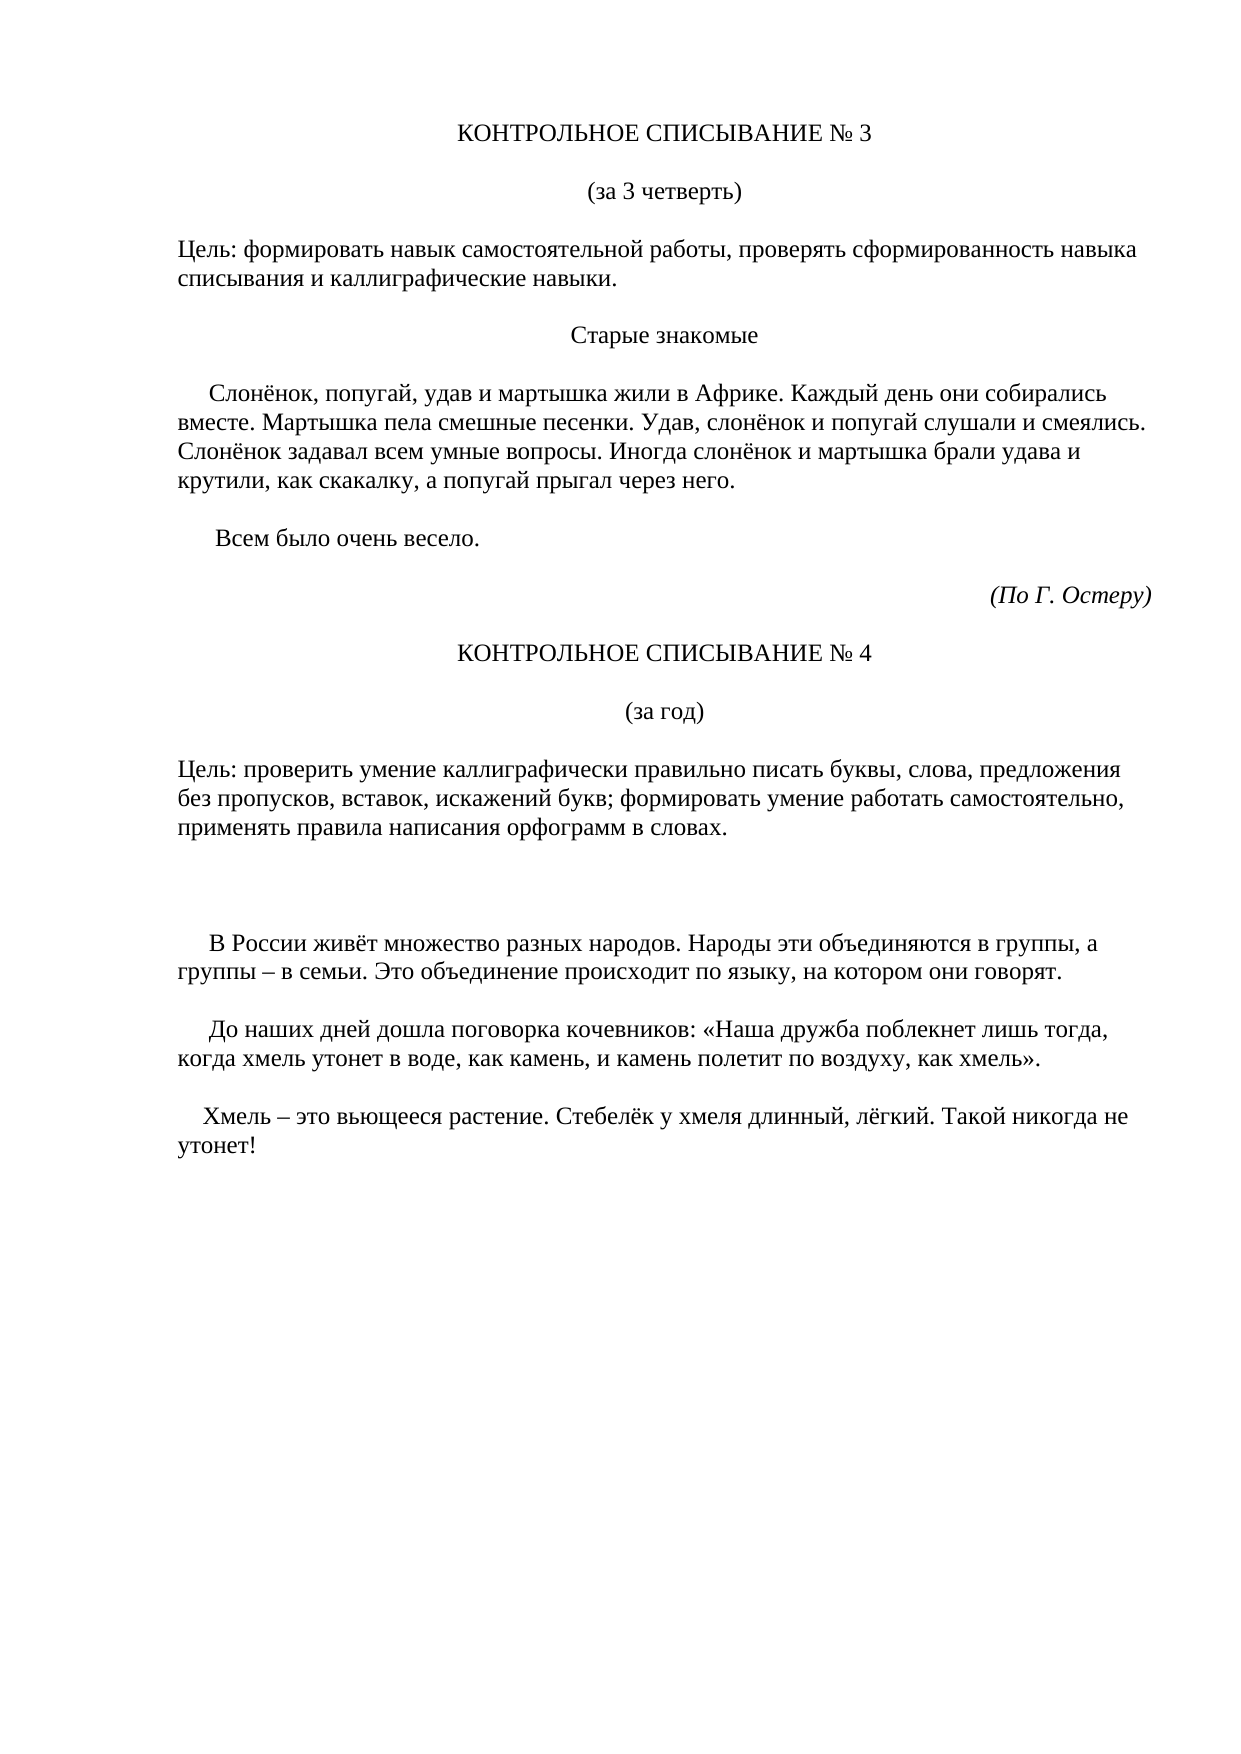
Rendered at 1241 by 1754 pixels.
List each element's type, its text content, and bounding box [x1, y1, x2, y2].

text Цель: формировать навык самостоятельной работы, проверять сформированность навыка списывания и каллиграфические навыки. [177, 234, 1152, 291]
text Хмель – это вьющееся растение. Стебелёк у хмеля длинный, лёгкий. Такой никогда не утонет! [177, 1101, 1152, 1158]
text В России живёт множество разных народов. Народы эти объединяются в группы, а группы – в семьи. Это объединение происходит по языку, на котором они говорят. [177, 928, 1152, 985]
text КОНТРОЛЬНОЕ СПИСЫВАНИЕ № 4 [177, 638, 1152, 667]
text Старые знакомые [177, 321, 1152, 349]
text (По Г. Остеру) [177, 581, 1152, 609]
text Цель: проверить умение каллиграфически правильно писать буквы, слова, предложения без пропусков, вставок, искажений букв; формировать умение работать самостоятельно, применять правила написания орфограмм в словах. [177, 754, 1152, 841]
text Слонёнок, попугай, удав и мартышка жили в Африке. Каждый день они собирались вместе. Мартышка пела смешные песенки. Удав, слонёнок и попугай слушали и смеялись. Слонёнок задавал всем умные вопросы. Иногда слонёнок и мартышка брали удава и крутили, как скакалку, а попугай прыгал через него. [177, 378, 1152, 493]
text (за 3 четверть) [177, 176, 1152, 205]
text (за год) [177, 696, 1152, 725]
text До наших дней дошла поговорка кочевников: «Наша дружба поблекнет лишь тогда, когда хмель утонет в воде, как камень, и камень полетит по воздуху, как хмель». [177, 1014, 1152, 1072]
text Всем было очень весело. [177, 523, 1152, 551]
text КОНТРОЛЬНОЕ СПИСЫВАНИЕ № 3 [177, 118, 1152, 147]
